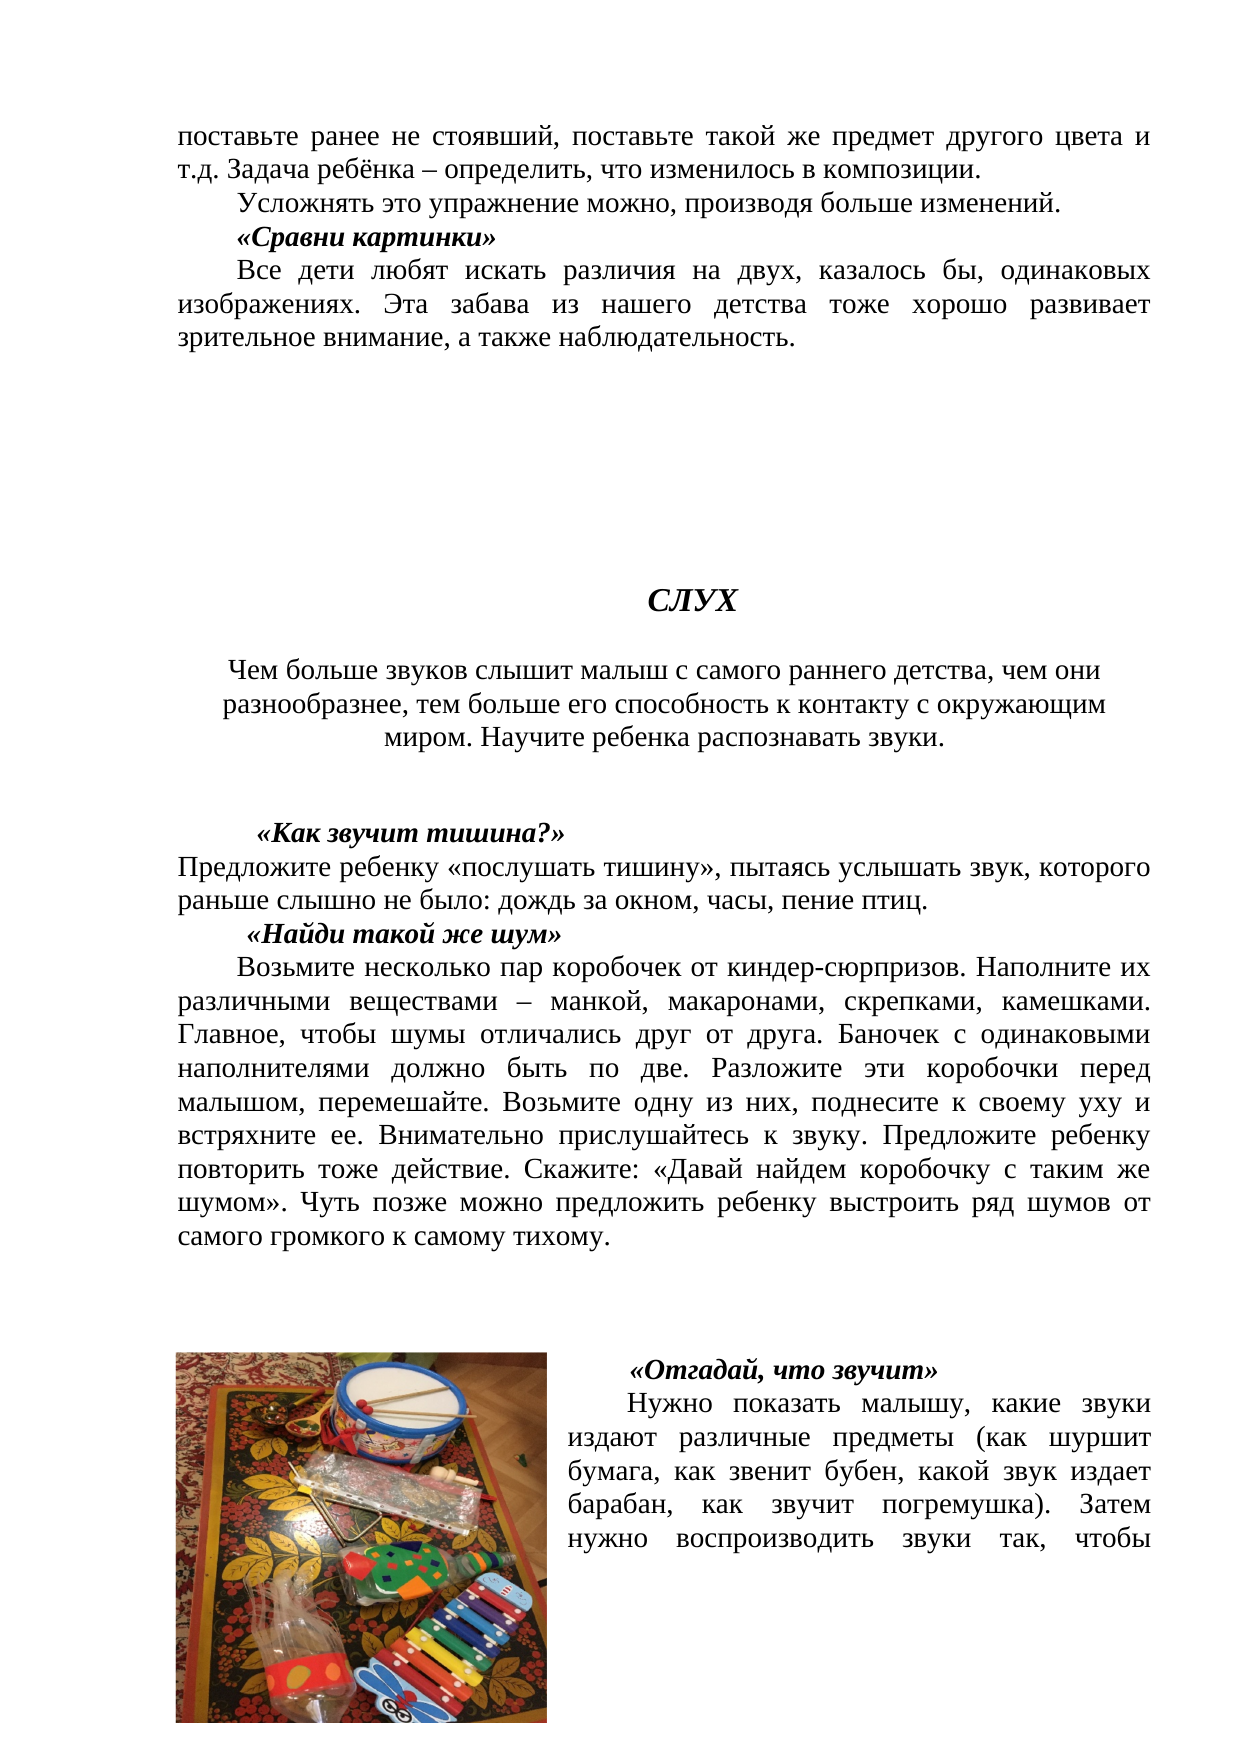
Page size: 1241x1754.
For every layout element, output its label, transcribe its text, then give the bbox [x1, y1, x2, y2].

text Возьмите несколько пар коробочек от киндер-сюрпризов. Наполните их различными веществами – манкой, макаронами, скрепками, камешками. Главное, чтобы шумы отличались друг от друга. Баночек с одинаковыми наполнителями должно быть по две. Разложите эти коробочки перед малышом, перемешайте. Возьмите одну из них, поднесите к своему уху и встряхните ее. Внимательно прислушайтесь к звуку. Предложите ребенку повторить тоже действие. Скажите: «Давай найдем коробочку с таким же шумом». Чуть позже можно предложить ребенку выстроить ряд шумов от самого громкого к самому тихому. [177, 949, 1152, 1251]
picture [176, 1353, 546, 1723]
text «Отгадай, что звучит» [177, 1285, 1152, 1386]
text «Как звучит тишина?» [177, 815, 1152, 849]
text «Найди такой же шум» [177, 916, 1152, 949]
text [177, 118, 1152, 185]
text «Сравни картинки» [177, 219, 1152, 252]
text Все дети любят искать различия на двух, казалось бы, одинаковых изображениях. Эта забава из нашего детства тоже хорошо развивает зрительное внимание, а также наблюдательность. [177, 252, 1152, 353]
text Усложнять это упражнение можно, производя больше изменений. [177, 185, 1152, 219]
text Предложите ребенку «послушать тишину», пытаясь услышать звук, которого раньше слышно не было: дождь за окном, часы, пение птиц. [177, 849, 1152, 916]
text Чем больше звуков слышит малыш с самого раннего детства, чем они разнообразнее, тем больше его способность к контакту с окружающим миром. Научите ребенка распознавать звуки. [177, 619, 1152, 753]
text СЛУХ [177, 581, 1152, 619]
